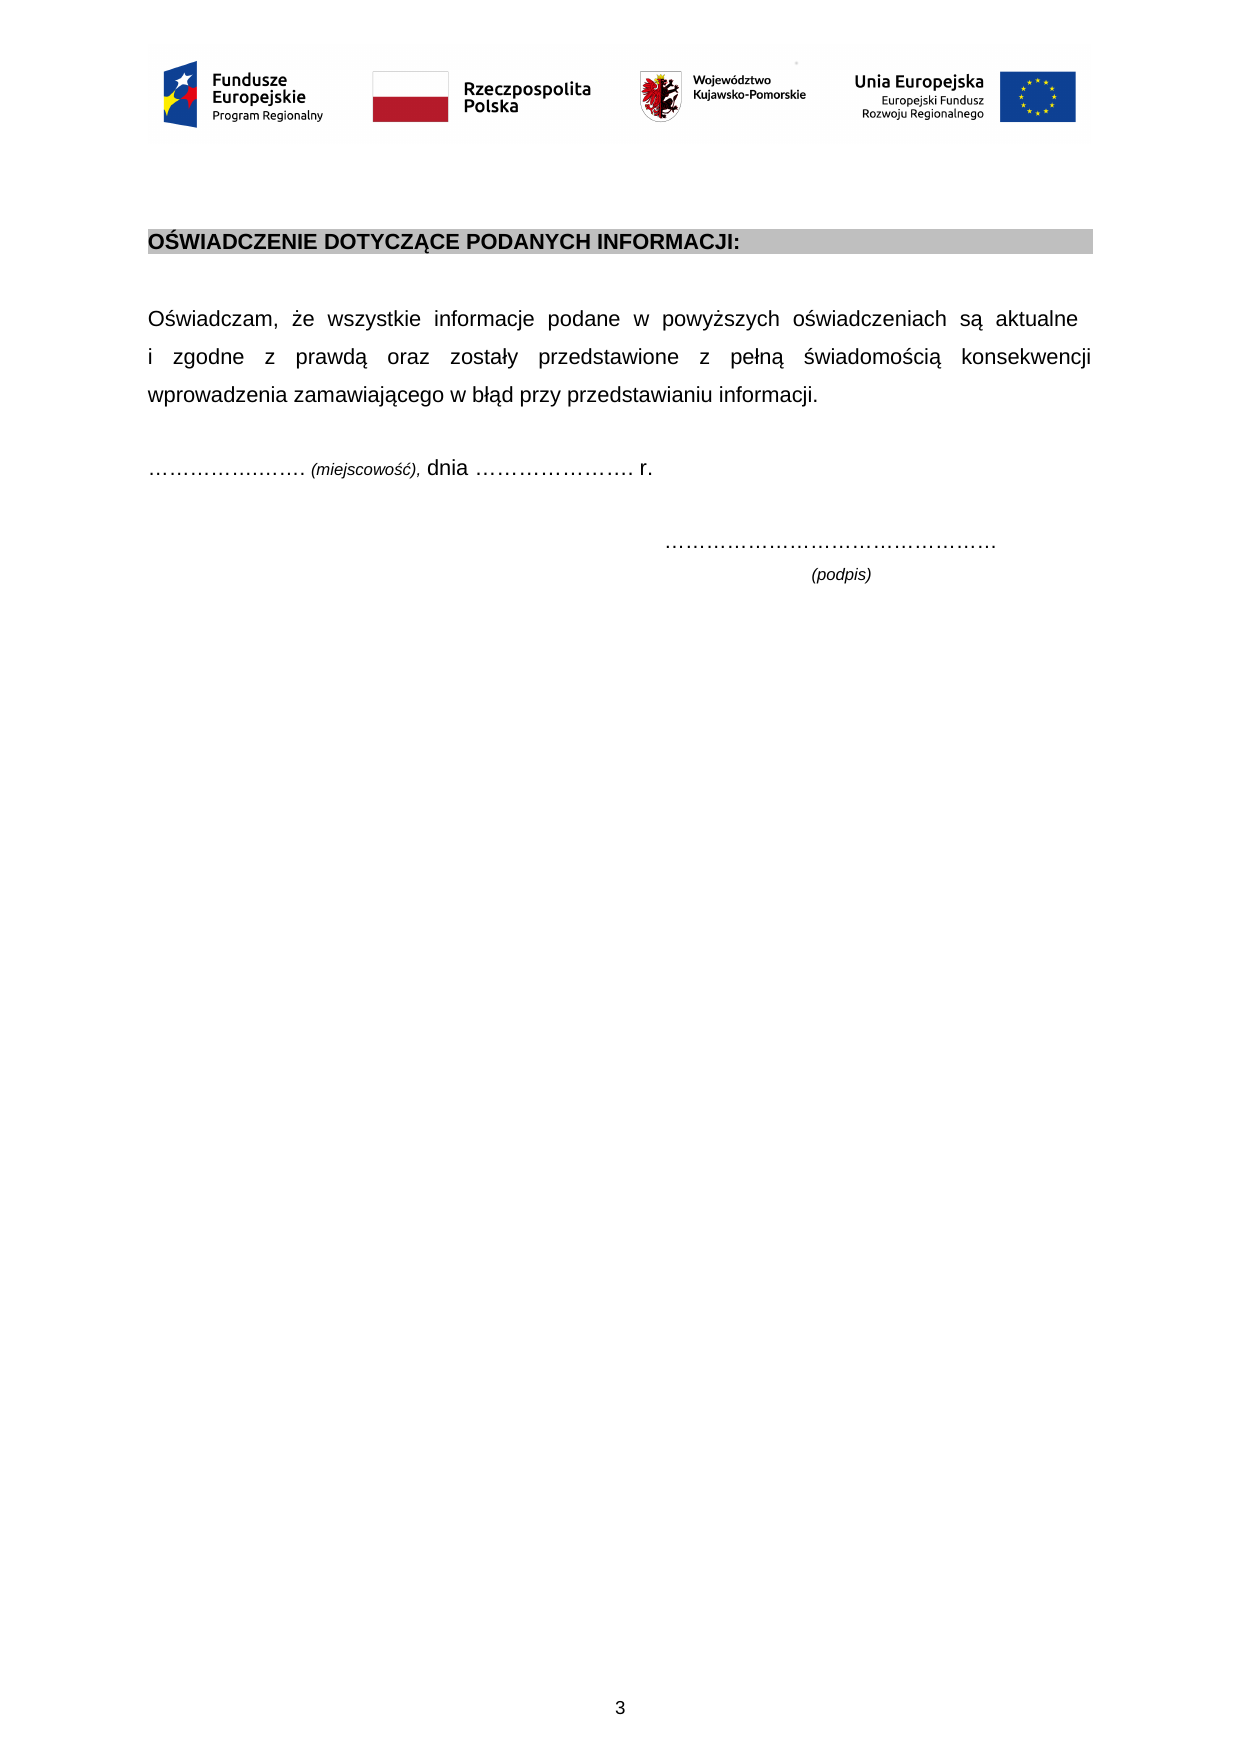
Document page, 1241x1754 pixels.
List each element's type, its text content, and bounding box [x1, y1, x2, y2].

text (podpis) [738, 565, 1093, 584]
picture [147, 44, 1092, 144]
text Oświadczam, że wszystkie informacje podane w powyższych oświadczeniach są aktualne i zgodne z prawdą oraz zostały przedstawione z pełną świadomością konsekwencji wprowadzenia zamawiającego w błąd przy przedstawianiu informacji. [148, 306, 1093, 407]
text OŚWIADCZENIE DOTYCZĄCE PODANYCH INFORMACJI: [148, 229, 1093, 254]
text …………….……. (miejscowość), dnia …………………. r. [148, 455, 1093, 481]
text ………………………………………… [148, 529, 1093, 553]
